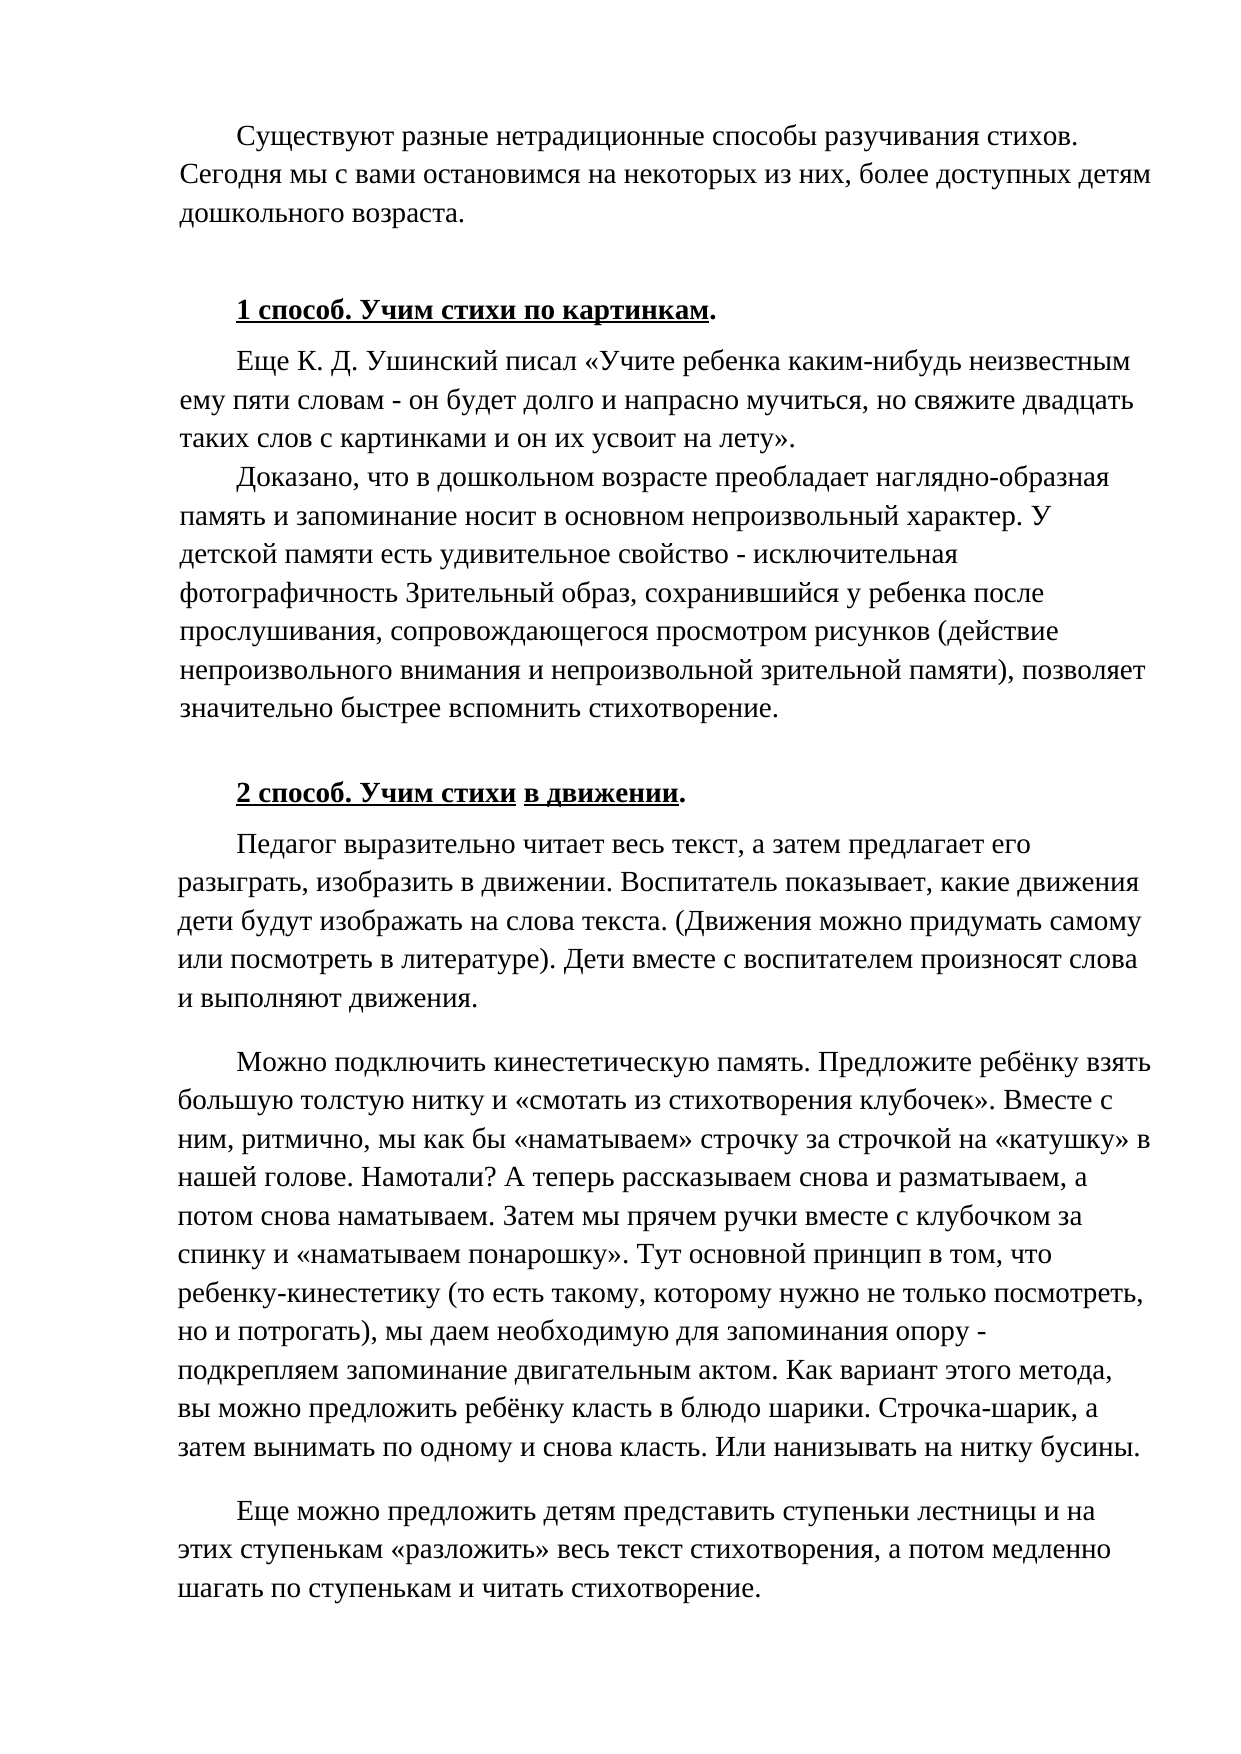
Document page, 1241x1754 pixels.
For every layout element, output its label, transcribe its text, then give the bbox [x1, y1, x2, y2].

text Еще К. Д. Ушинский писал «Учите ребенка каким-нибудь неизвестным ему пяти словам - он будет долго и напрасно мучиться, но свяжите двадцать таких слов с картинками и он их усвоит на лету». [179, 343, 1152, 454]
text Еще можно предложить детям представить ступеньки лестницы и на этих ступенькам «разложить» весь текст стихотворения, а потом медленно шагать по ступенькам и читать стихотворение. [177, 1493, 1152, 1603]
text Можно подключить кинестетическую память. Предложите ребёнку взять большую толстую нитку и «смотать из стихотворения клубочек». Вместе с ним, ритмично, мы как бы «наматываем» строчку за строчкой на «катушку» в нашей голове. Намотали? А теперь рассказываем снова и разматываем, а потом снова наматываем. Затем мы прячем ручки вместе с клубочком за спинку и «наматываем понарошку». Тут основной принцип в том, что ребенку-кинестетику (то есть такому, которому нужно не только посмотреть, но и потрогать), мы даем необходимую для запоминания опору - подкрепляем запоминание двигательным актом. Как вариант этого метода, вы можно предложить ребёнку класть в блюдо шарики. Строчка-шарик, а затем вынимать по одному и снова класть. Или нанизывать на нитку бусины. [177, 1044, 1152, 1463]
text Доказано, что в дошкольном возрасте преобладает наглядно-образная память и запоминание носит в основном непроизвольный характер. У детской памяти есть удивительное свойство - исключительная фотографичность Зрительный образ, сохранившийся у ребенка после прослушивания, сопровождающегося просмотром рисунков (действие непроизвольного внимания и непроизвольной зрительной памяти), позволяет значительно быстрее вспомнить стихотворение. [179, 459, 1152, 724]
text 2 способ. Учим стихи в движении. [177, 775, 1152, 808]
text Существуют разные нетрадиционные способы разучивания стихов. Сегодня мы с вами остановимся на некоторых из них, более доступных детям дошкольного возраста. [179, 118, 1152, 229]
text 1 способ. Учим стихи по картинкам. [179, 292, 1152, 326]
text Педагог выразительно читает весь текст, а затем предлагает его разыграть, изобразить в движении. Воспитатель показывает, какие движения дети будут изображать на слова текста. (Движения можно придумать самому или посмотреть в литературе). Дети вместе с воспитателем произносят слова и выполняют движения. [177, 826, 1152, 1014]
